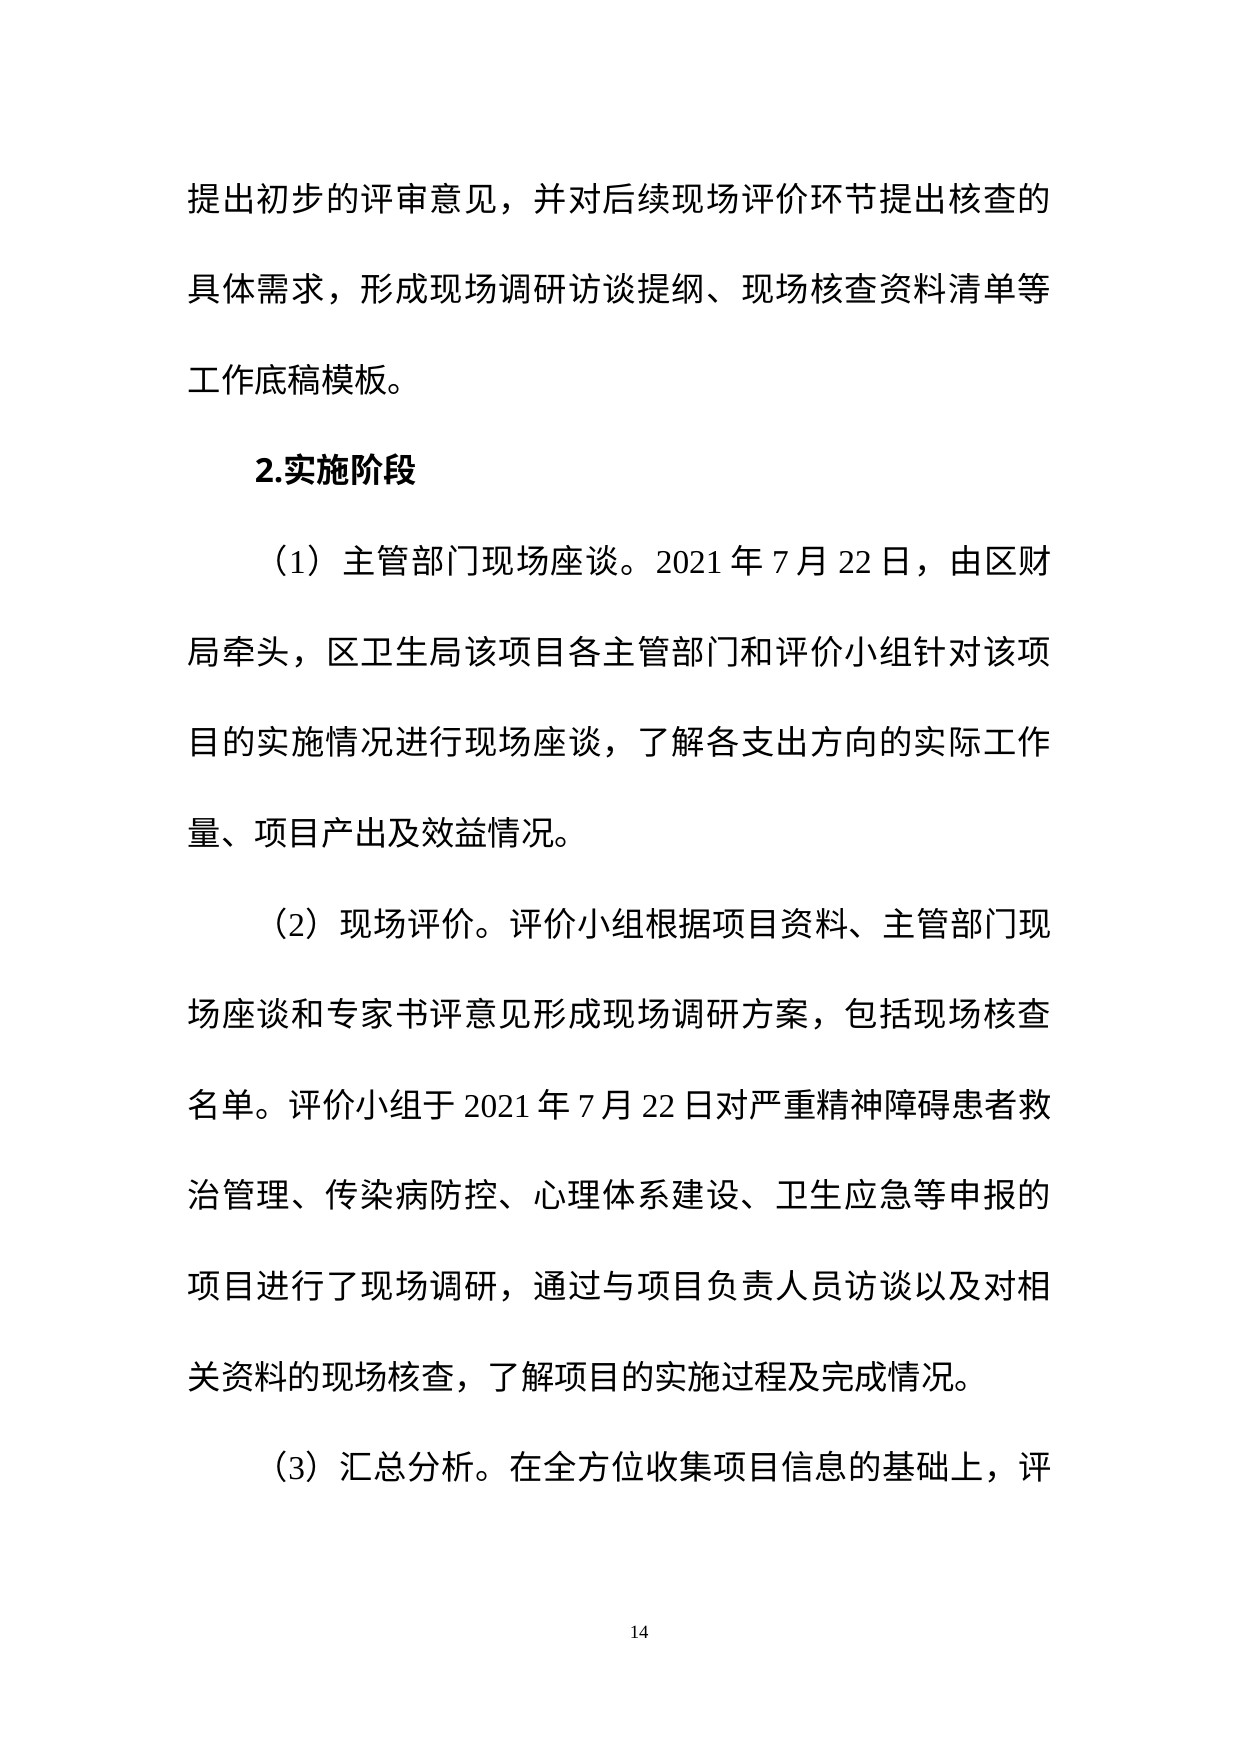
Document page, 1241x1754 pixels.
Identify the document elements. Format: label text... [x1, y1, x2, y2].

subtitle 2.实施阶段 [187, 423, 1053, 514]
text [187, 151, 1053, 423]
text （2）现场评价。评价小组根据项目资料、主管部门现场座谈和专家书评意见形成现场调研方案，包括现场核查名单。评价小组于2021年7月22日对严重精神障碍患者救治管理、传染病防控、心理体系建设、卫生应急等申报的项目进行了现场调研，通过与项目负责人员访谈以及对相关资料的现场核查，了解项目的实施过程及完成情况。 [187, 876, 1053, 1420]
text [187, 1420, 1053, 1511]
text （1）主管部门现场座谈。2021年7月22日，由区财局牵头，区卫生局该项目各主管部门和评价小组针对该项目的实施情况进行现场座谈，了解各支出方向的实际工作量、项目产出及效益情况。 [187, 514, 1053, 876]
